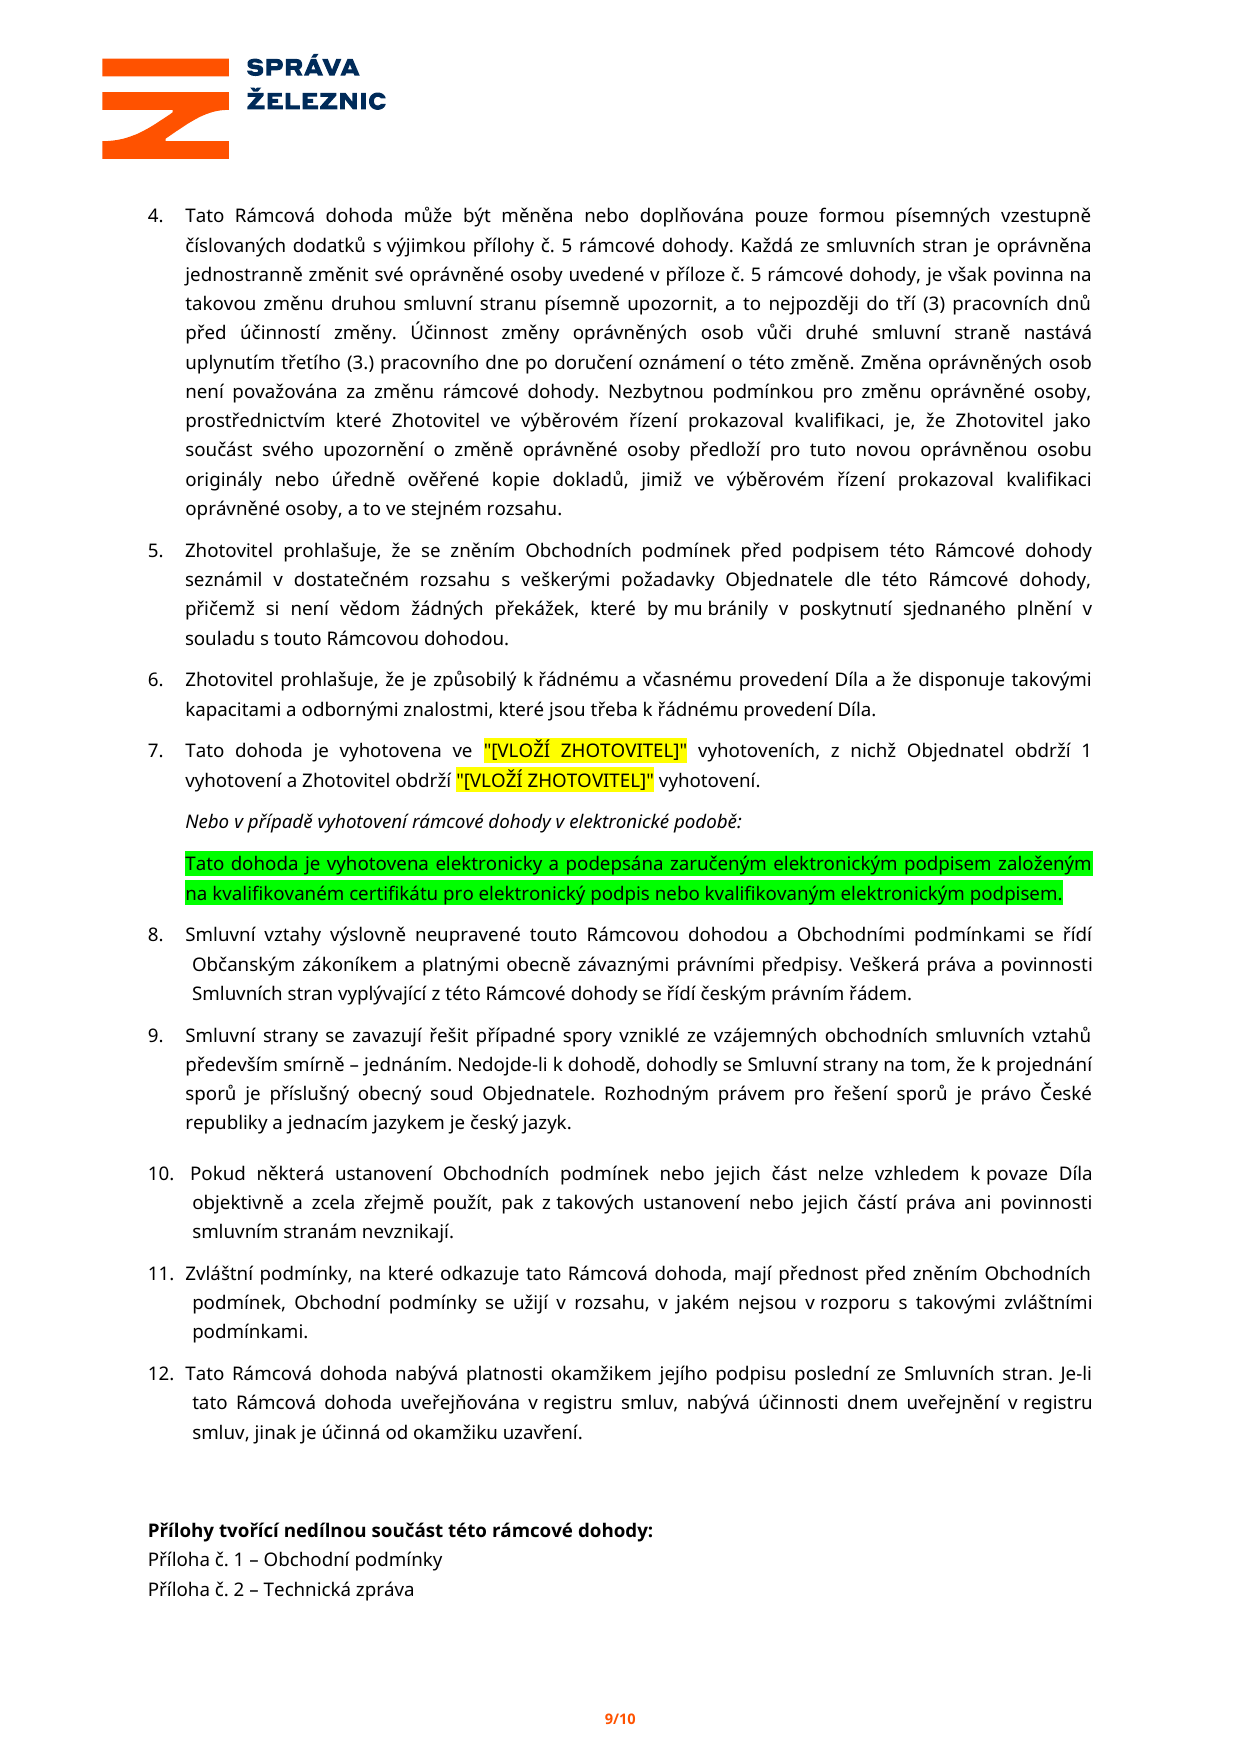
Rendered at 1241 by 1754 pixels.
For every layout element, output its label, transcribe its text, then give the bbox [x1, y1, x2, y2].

list Zhotovitel prohlašuje, že je způsobilý k řádnému a včasnému provedení Díla a že disponuje takovými kapacitami a odbornými znalostmi, které jsou třeba k řádnému provedení Díla. [148, 667, 1093, 721]
text Tato dohoda je vyhotovena elektronicky a podepsána zaručeným elektronickým podpisem založeným na kvalifikovaném certifikátu pro elektronický podpis nebo kvalifikovaným elektronickým podpisem. [185, 876, 1093, 905]
list Zhotovitel prohlašuje, že se zněním Obchodních podmínek před podpisem této Rámcové dohody seznámil v dostatečném rozsahu s veškerými požadavky Objednatele dle této Rámcové dohody, přičemž si není vědom žádných překážek, které by mu bránily v poskytnutí sjednaného plnění v souladu s touto Rámcovou dohodou. [148, 537, 1093, 650]
text Nebo v případě vyhotovení rámcové dohody v elektronické podobě: [185, 809, 1093, 834]
list Pokud některá ustanovení Obchodních podmínek nebo jejich část nelze vzhledem k povaze Díla objektivně a zcela zřejmě použít, pak z takových ustanovení nebo jejich částí práva ani povinnosti smluvním stranám nevznikají. [148, 1160, 1093, 1244]
text Příloha č. 2 – Technická zpráva [148, 1576, 1095, 1602]
list Tato Rámcová dohoda nabývá platnosti okamžikem jejího podpisu poslední ze Smluvních stran. Je-li tato Rámcová dohoda uveřejňována v registru smluv, nabývá účinnosti dnem uveřejnění v registru smluv, jinak je účinná od okamžiku uzavření. [148, 1360, 1093, 1444]
text Přílohy tvořící nedílnou součást této rámcové dohody: [148, 1517, 1095, 1543]
list Tato Rámcová dohoda může být měněna nebo doplňována pouze formou písemných vzestupně číslovaných dodatků s výjimkou přílohy č. 5 rámcové dohody. Každá ze smluvních stran je oprávněna jednostranně změnit své oprávněné osoby uvedené v příloze č. 5 rámcové dohody, je však povinna na takovou změnu druhou smluvní stranu písemně upozornit, a to nejpozději do tří (3) pracovních dnů před účinností změny. Účinnost změny oprávněných osob vůči druhé smluvní straně nastává uplynutím třetího (3.) pracovního dne po doručení oznámení o této změně. Změna oprávněných osob není považována za změnu rámcové dohody. Nezbytnou podmínkou pro změnu oprávněné osoby, prostřednictvím které Zhotovitel ve výběrovém řízení prokazoval kvalifikaci, je, že Zhotovitel jako součást svého upozornění o změně oprávněné osoby předloží pro tuto novou oprávněnou osobu originály nebo úředně ověřené kopie dokladů, jimiž ve výběrovém řízení prokazoval kvalifikaci oprávněné osoby, a to ve stejném rozsahu. [148, 203, 1093, 521]
list Zvláštní podmínky, na které odkazuje tato Rámcová dohoda, mají přednost před zněním Obchodních podmínek, Obchodní podmínky se užijí v rozsahu, v jakém nejsou v rozporu s takovými zvláštními podmínkami. [148, 1260, 1093, 1344]
text Příloha č. 1 – Obchodní podmínky [148, 1547, 1095, 1572]
list Smluvní strany se zavazují řešit případné spory vzniklé ze vzájemných obchodních smluvních vztahů především smírně – jednáním. Nedojde-li k dohodě, dohodly se Smluvní strany na tom, že k projednání sporů je příslušný obecný soud Objednatele. Rozhodným právem pro řešení sporů je právo České republiky a jednacím jazykem je český jazyk. [148, 1022, 1093, 1135]
list Tato dohoda je vyhotovena ve "[VLOŽÍ ZHOTOVITEL]" vyhotoveních, z nichž Objednatel obdrží 1 vyhotovení a Zhotovitel obdrží "[VLOŽÍ ZHOTOVITEL]" vyhotovení. [148, 738, 1093, 792]
list Smluvní vztahy výslovně neupravené touto Rámcovou dohodou a Obchodními podmínkami se řídí Občanským zákoníkem a platnými obecně závaznými právními předpisy. Veškerá práva a povinnosti Smluvních stran vyplývající z této Rámcové dohody se řídí českým právním řádem. [148, 922, 1093, 1006]
